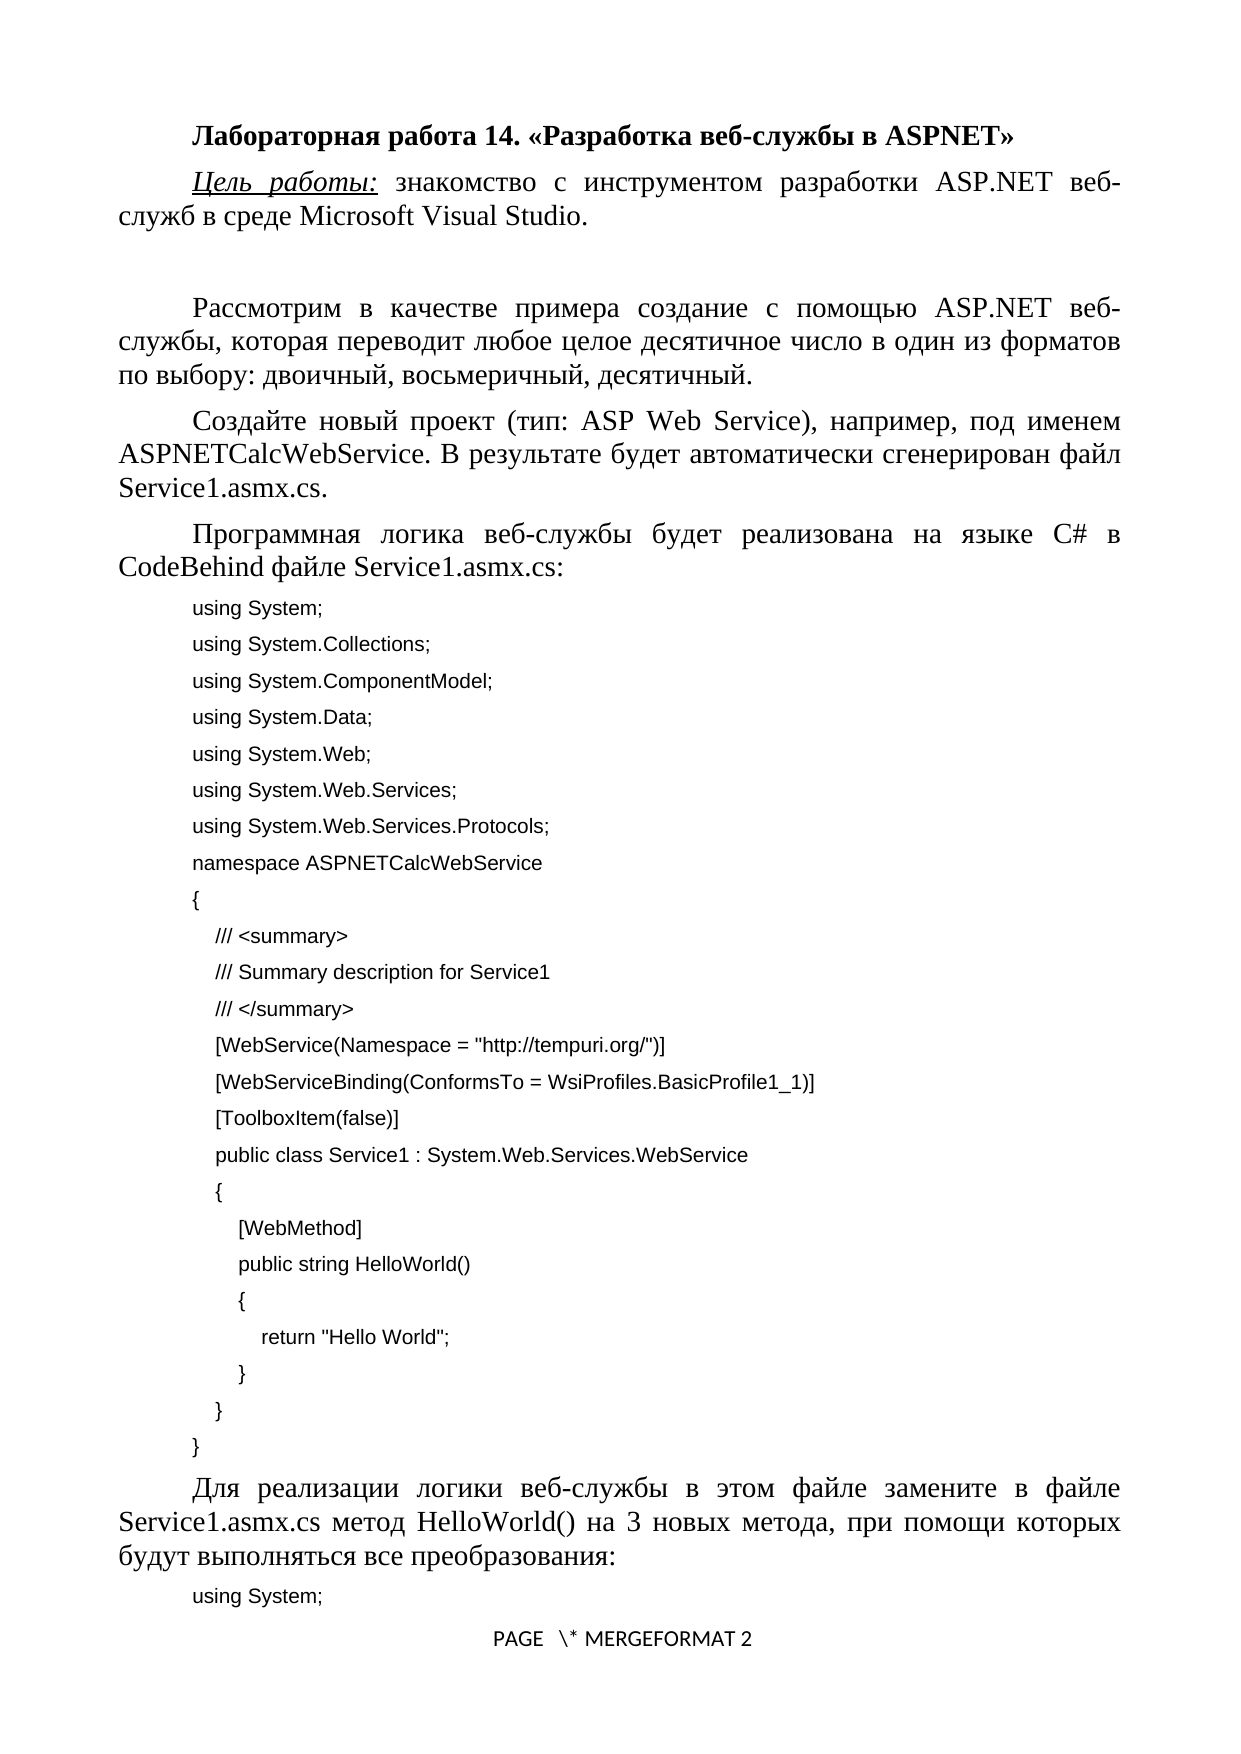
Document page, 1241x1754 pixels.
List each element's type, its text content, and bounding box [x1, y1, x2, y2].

text { [118, 1179, 1122, 1203]
text using System; [118, 596, 1122, 619]
text Рассмотрим в качестве примера создание с помощью ASP.NET веб-службы, которая переводит любое целое десятичное число в один из форматов по выбору: двоичный, восьмеричный, десятичный. [118, 290, 1122, 390]
text public string HelloWorld() [118, 1252, 1122, 1276]
text } [118, 1434, 1122, 1458]
text { [118, 887, 1122, 911]
text using System.ComponentModel; [118, 668, 1122, 692]
text { [118, 1288, 1122, 1312]
text [WebService(Namespace = "http://tempuri.org/")] [118, 1033, 1122, 1057]
text Создайте новый проект (тип: ASP Web Service), например, под именем ASPNETCalcWebService. В результате будет автоматически сгенерирован файл Service1.asmx.cs. [118, 403, 1122, 503]
text public class Service1 : System.Web.Services.WebService [118, 1142, 1122, 1166]
text Программная логика веб-службы будет реализована на языке C# в CodeBehind файле Service1.asmx.cs: [118, 516, 1122, 583]
text /// Summary description for Service1 [118, 960, 1122, 984]
text Цель работы: знакомство с инструментом разработки ASP.NET веб-служб в среде Microsoft Visual Studio. [118, 164, 1122, 231]
text [ToolboxItem(false)] [118, 1106, 1122, 1130]
text } [118, 1361, 1122, 1385]
text using System.Web.Services; [118, 778, 1122, 802]
text using System.Data; [118, 705, 1122, 729]
text using System.Collections; [118, 632, 1122, 656]
text namespace ASPNETCalcWebService [118, 851, 1122, 875]
text Для реализации логики веб-службы в этом файле замените в файле Service1.asmx.cs метод HelloWorld() на 3 новых метода, при помощи которых будут выполняться все преобразования: [118, 1471, 1122, 1571]
text /// </summary> [118, 997, 1122, 1021]
text } [118, 1398, 1122, 1422]
text using System; [118, 1584, 1122, 1608]
text [WebMethod] [118, 1215, 1122, 1239]
text using System.Web.Services.Protocols; [118, 814, 1122, 838]
text /// <summary> [118, 924, 1122, 948]
text Лабораторная работа 14. «Разработка веб-службы в ASPNET» [118, 118, 1122, 152]
text return "Hello World"; [118, 1325, 1122, 1349]
text using System.Web; [118, 741, 1122, 765]
text [WebServiceBinding(ConformsTo = WsiProfiles.BasicProfile1_1)] [118, 1069, 1122, 1093]
